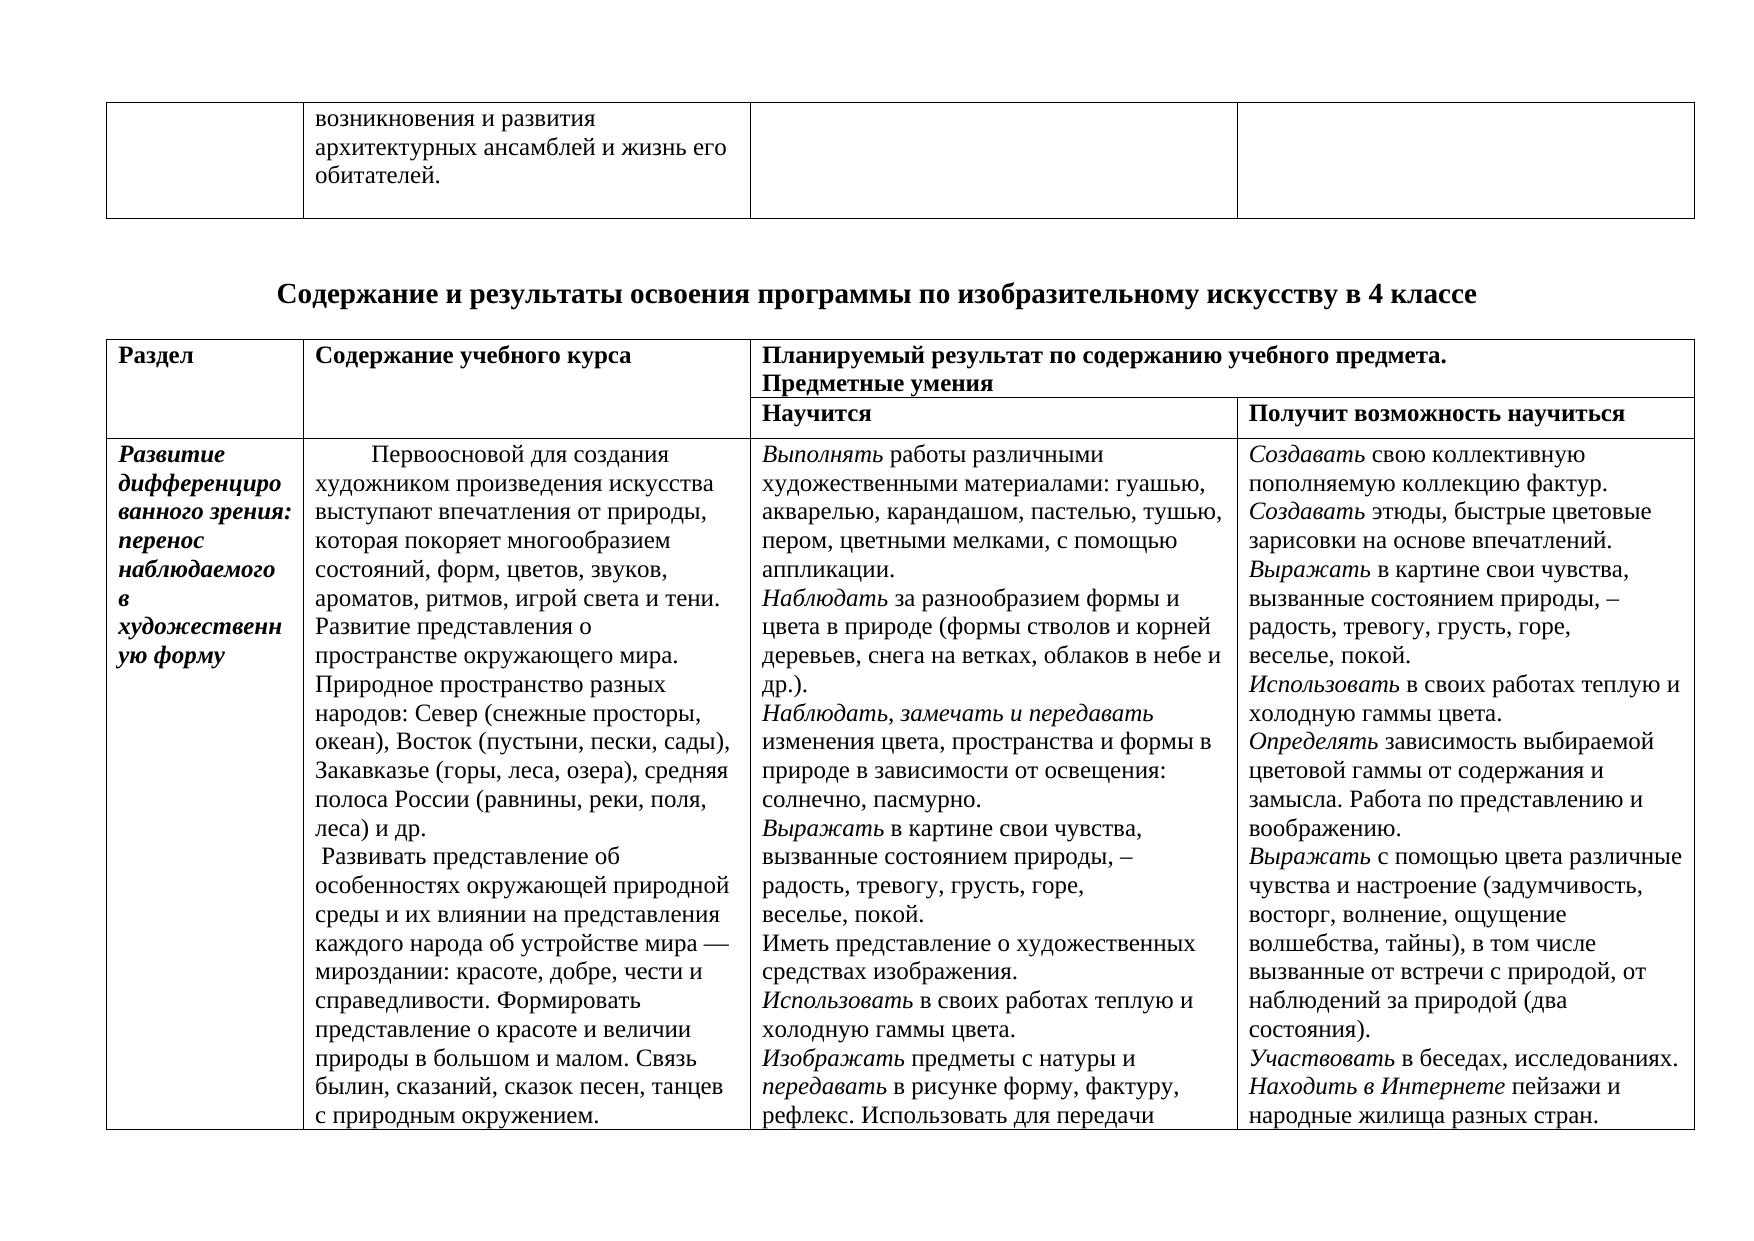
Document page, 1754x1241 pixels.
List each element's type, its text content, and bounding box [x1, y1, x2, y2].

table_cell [1238, 439, 1694, 1129]
text Содержание и результаты освоения программы по изобразительному искусству в 4 классе [118, 276, 1636, 310]
table_header Содержание учебного курса [304, 340, 750, 438]
table_header Планируемый результат по содержанию учебного предмета. Предметные умения [751, 340, 1694, 397]
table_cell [1238, 103, 1694, 218]
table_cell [304, 439, 750, 1129]
table_cell Получит возможность научиться [1238, 398, 1694, 438]
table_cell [107, 103, 303, 218]
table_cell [107, 439, 303, 1129]
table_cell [304, 103, 750, 218]
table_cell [751, 103, 1237, 218]
table_cell Научится [751, 398, 1237, 438]
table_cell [751, 439, 1237, 1129]
table_header Раздел [107, 340, 303, 438]
